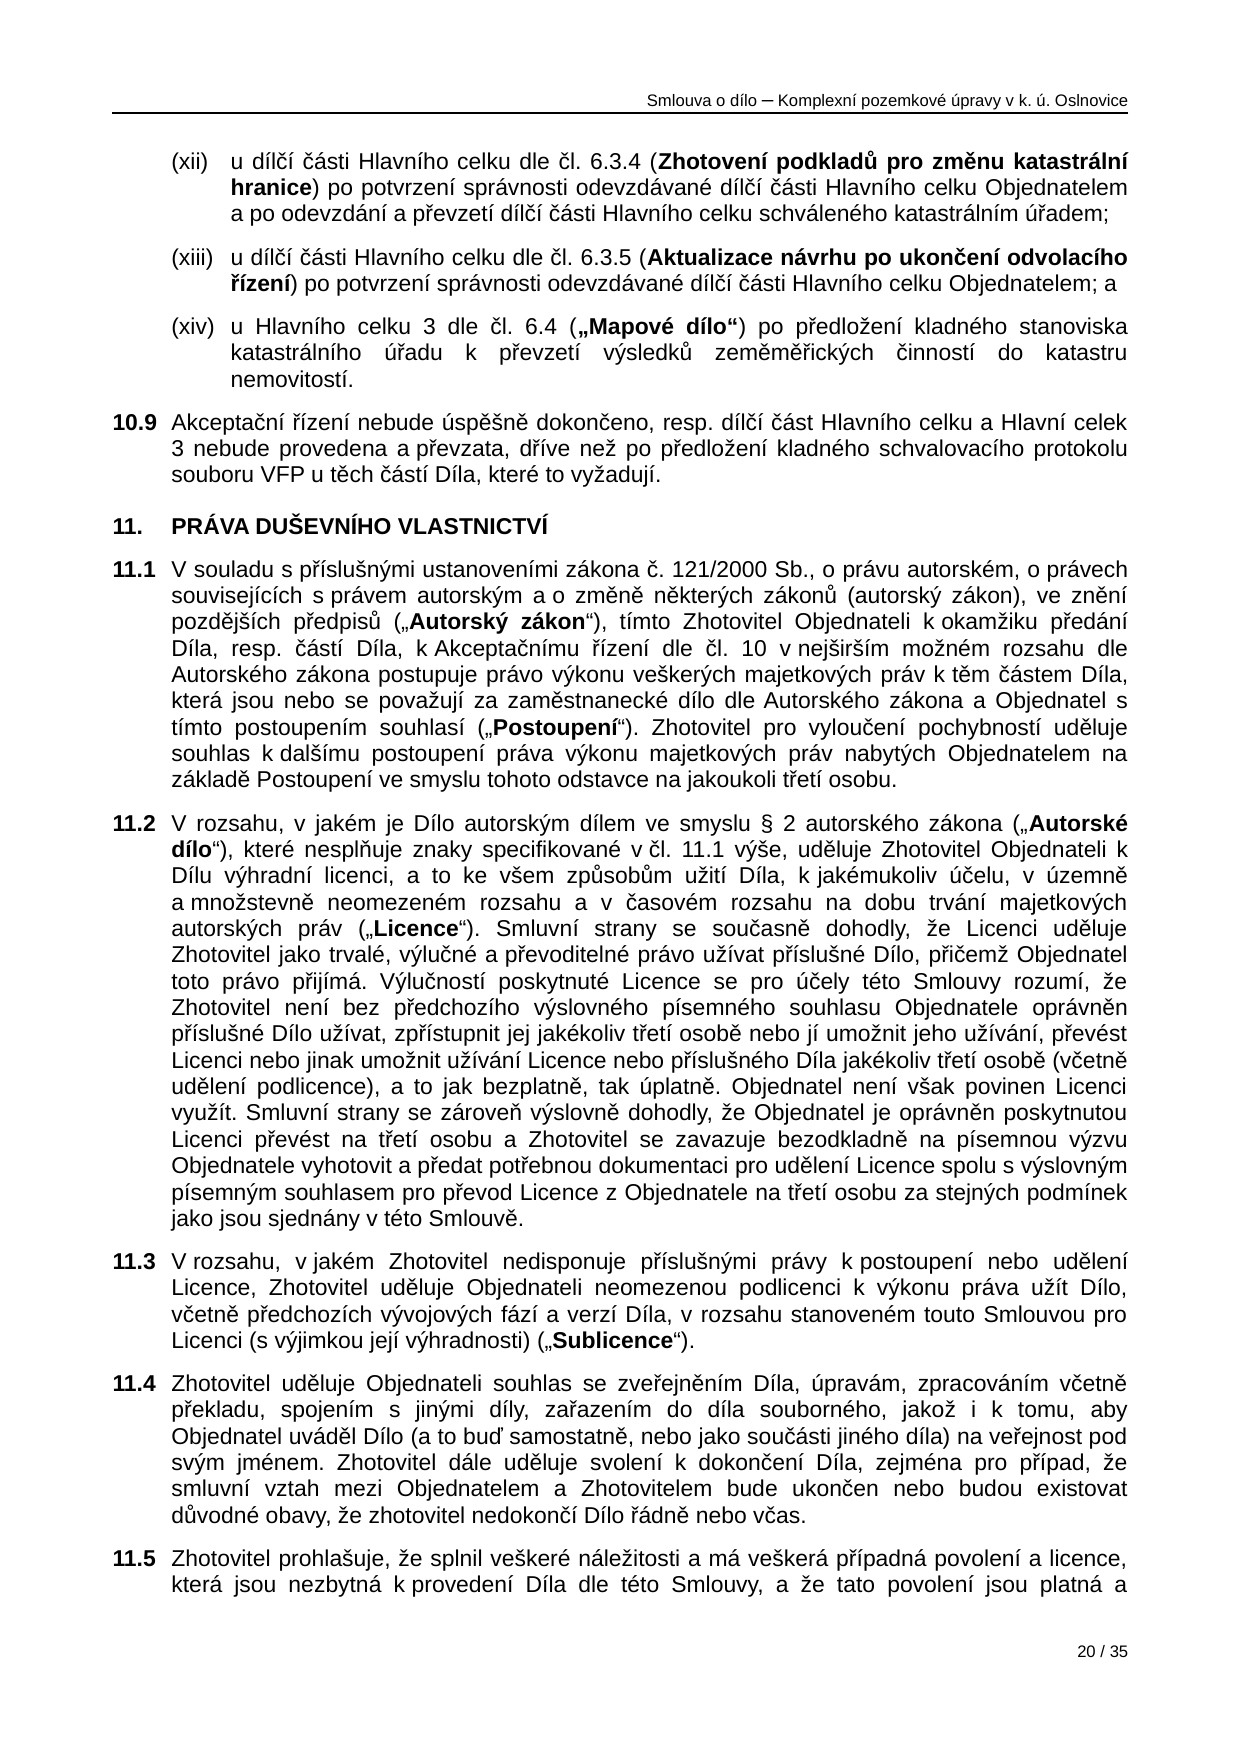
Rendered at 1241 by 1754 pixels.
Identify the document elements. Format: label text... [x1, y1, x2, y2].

text Práva duševního vlastnictví [112, 513, 1128, 539]
text Akceptační řízení nebude úspěšně dokončeno, resp. dílčí část Hlavního celku a Hlavní celek 3 nebude provedena a převzata, dříve než po předložení kladného schvalovacího protokolu souboru VFP u těch částí Díla, které to vyžadují. [112, 408, 1128, 488]
list u Hlavního celku 3 dle čl. 6.4 („Mapové dílo“) po předložení kladného stanoviska katastrálního úřadu k převzetí výsledků zeměměřických činností do katastru nemovitostí. [171, 313, 1128, 392]
list u dílčí části Hlavního celku dle čl. 6.3.5 (Aktualizace návrhu po ukončení odvolacího řízení) po potvrzení správnosti odevzdávané dílčí části Hlavního celku Objednatelem; a [171, 243, 1128, 296]
text Zhotovitel uděluje Objednateli souhlas se zveřejněním Díla, úpravám, zpracováním včetně překladu, spojením s jinými díly, zařazením do díla souborného, jakož i k tomu, aby Objednatel uváděl Dílo (a to buď samostatně, nebo jako součásti jiného díla) na veřejnost pod svým jménem. Zhotovitel dále uděluje svolení k dokončení Díla, zejména pro případ, že smluvní vztah mezi Objednatelem a Zhotovitelem bude ukončen nebo budou existovat důvodné obavy, že zhotovitel nedokončí Dílo řádně nebo včas. [112, 1370, 1128, 1528]
text V souladu s příslušnými ustanoveními zákona č. 121/2000 Sb., o právu autorském, o právech souvisejících s právem autorským a o změně některých zákonů (autorský zákon), ve znění pozdějších předpisů („Autorský zákon“), tímto Zhotovitel Objednateli k okamžiku předání Díla, resp. částí Díla, k Akceptačnímu řízení dle čl. 10 v nejširším možném rozsahu dle Autorského zákona postupuje právo výkonu veškerých majetkových práv k těm částem Díla, která jsou nebo se považují za zaměstnanecké dílo dle Autorského zákona a Objednatel s tímto postoupením souhlasí („Postoupení“). Zhotovitel pro vyloučení pochybností uděluje souhlas k dalšímu postoupení práva výkonu majetkových práv nabytých Objednatelem na základě Postoupení ve smyslu tohoto odstavce na jakoukoli třetí osobu. [112, 556, 1128, 793]
text V rozsahu, v jakém Zhotovitel nedisponuje příslušnými právy k postoupení nebo udělení Licence, Zhotovitel uděluje Objednateli neomezenou podlicenci k výkonu práva užít Dílo, včetně předchozích vývojových fází a verzí Díla, v rozsahu stanoveném touto Smlouvou pro Licenci (s výjimkou její výhradnosti) („Sublicence“). [112, 1248, 1128, 1353]
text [112, 1545, 1128, 1597]
list u dílčí části Hlavního celku dle čl. 6.3.4 (Zhotovení podkladů pro změnu katastrální hranice) po potvrzení správnosti odevzdávané dílčí části Hlavního celku Objednatelem a po odevzdání a převzetí dílčí části Hlavního celku schváleného katastrálním úřadem; [171, 148, 1128, 227]
text V rozsahu, v jakém je Dílo autorským dílem ve smyslu § 2 autorského zákona („Autorské dílo“), které nesplňuje znaky specifikované v čl. 11.1 výše, uděluje Zhotovitel Objednateli k Dílu výhradní licenci, a to ke všem způsobům užití Díla, k jakémukoliv účelu, v územně a množstevně neomezeném rozsahu a v časovém rozsahu na dobu trvání majetkových autorských práv („Licence“). Smluvní strany se současně dohodly, že Licenci uděluje Zhotovitel jako trvalé, výlučné a převoditelné právo užívat příslušné Dílo, přičemž Objednatel toto právo přijímá. Výlučností poskytnuté Licence se pro účely této Smlouvy rozumí, že Zhotovitel není bez předchozího výslovného písemného souhlasu Objednatele oprávněn příslušné Dílo užívat, zpřístupnit jej jakékoliv třetí osobě nebo jí umožnit jeho užívání, převést Licenci nebo jinak umožnit užívání Licence nebo příslušného Díla jakékoliv třetí osobě (včetně udělení podlicence), a to jak bezplatně, tak úplatně. Objednatel není však povinen Licenci využít. Smluvní strany se zároveň výslovně dohodly, že Objednatel je oprávněn poskytnutou Licenci převést na třetí osobu a Zhotovitel se zavazuje bezodkladně na písemnou výzvu Objednatele vyhotovit a předat potřebnou dokumentaci pro udělení Licence spolu s výslovným písemným souhlasem pro převod Licence z Objednatele na třetí osobu za stejných podmínek jako jsou sjednány v této Smlouvě. [112, 809, 1128, 1231]
